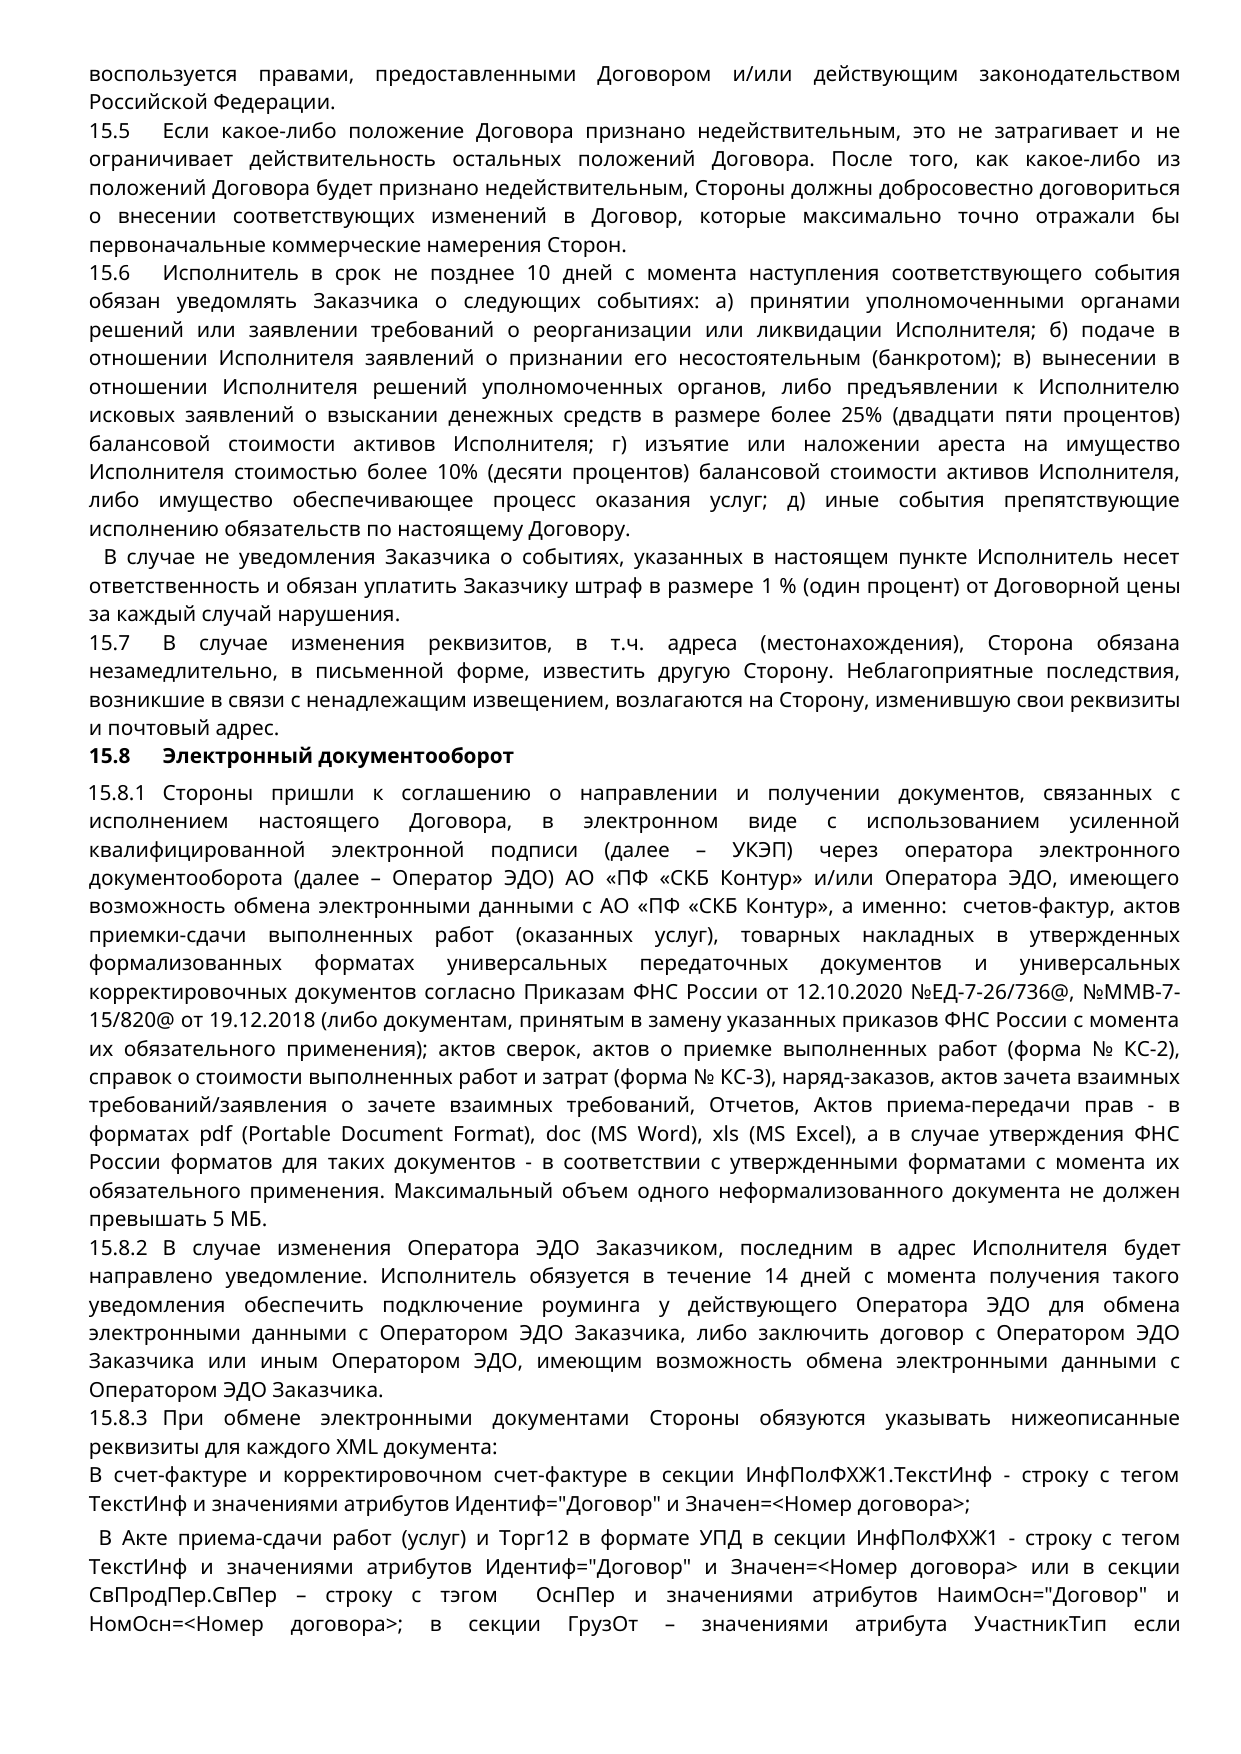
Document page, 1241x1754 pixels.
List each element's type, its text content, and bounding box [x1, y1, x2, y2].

list Исполнитель в срок не позднее 10 дней с момента наступления соответствующего события обязан уведомлять Заказчика о следующих событиях: а) принятии уполномоченными органами решений или заявлении требований о реорганизации или ликвидации Исполнителя; б) подаче в отношении Исполнителя заявлений о признании его несостоятельным (банкротом); в) вынесении в отношении Исполнителя решений уполномоченных органов, либо предъявлении к Исполнителю исковых заявлений о взыскании денежных средств в размере более 25% (двадцати пяти процентов) балансовой стоимости активов Исполнителя; г) изъятие или наложении ареста на имущество Исполнителя стоимостью более 10% (десяти процентов) балансовой стоимости активов Исполнителя, либо имущество обеспечивающее процесс оказания услуг; д) иные события препятствующие исполнению обязательств по настоящему Договору. [89, 258, 1181, 542]
list Если какое-либо положение Договора признано недействительным, это не затрагивает и не ограничивает действительность остальных положений Договора. После того, как какое-либо из положений Договора будет признано недействительным, Стороны должны добросовестно договориться о внесении соответствующих изменений в Договор, которые максимально точно отражали бы первоначальные коммерческие намерения Сторон. [89, 116, 1181, 258]
list Электронный документооборот [89, 742, 1181, 770]
text В случае не уведомления Заказчика о событиях, указанных в настоящем пункте Исполнитель несет ответственность и обязан уплатить Заказчику штраф в размере 1 % (один процент) от Договорной цены за каждый случай нарушения. [89, 542, 1181, 628]
text В счет-фактуре и корректировочном счет-фактуре в секции ИнфПолФХЖ1.ТекстИнф - строку с тегом ТекстИнф и значениями атрибутов Идентиф="Договор" и Значен=<Номер договора>; [89, 1460, 1181, 1517]
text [89, 1523, 1181, 1637]
list При обмене электронными документами Стороны обязуются указывать нижеописанные реквизиты для каждого XML документа: [89, 1403, 1181, 1460]
list Стороны пришли к соглашению о направлении и получении документов, связанных с исполнением настоящего Договора, в электронном виде с использованием усиленной квалифицированной электронной подписи (далее – УКЭП) через оператора электронного документооборота (далее – Оператор ЭДО) АО «ПФ «СКБ Контур» и/или Оператора ЭДО, имеющего возможность обмена электронными данными с АО «ПФ «СКБ Контур», а именно: счетов-фактур, актов приемки-сдачи выполненных работ (оказанных услуг), товарных накладных в утвержденных формализованных форматах универсальных передаточных документов и универсальных корректировочных документов согласно Приказам ФНС России от 12.10.2020 №ЕД-7-26/736@, №ММВ-7-15/820@ от 19.12.2018 (либо документам, принятым в замену указанных приказов ФНС России с момента их обязательного применения); актов сверок, актов о приемке выполненных работ (форма № КС-2), справок о стоимости выполненных работ и затрат (форма № КС-3), наряд-заказов, актов зачета взаимных требований/заявления о зачете взаимных требований, Отчетов, Актов приема-передачи прав - в форматах pdf (Portable Document Format), doc (MS Word), xls (MS Excel), а в случае утверждения ФНС России форматов для таких документов - в соответствии с утвержденными форматами с момента их обязательного применения. Максимальный объем одного неформализованного документа не должен превышать 5 МБ. [87, 778, 1181, 1233]
list В случае изменения Оператора ЭДО Заказчиком, последним в адрес Исполнителя будет направлено уведомление. Исполнитель обязуется в течение 14 дней с момента получения такого уведомления обеспечить подключение роуминга у действующего Оператора ЭДО для обмена электронными данными с Оператором ЭДО Заказчика, либо заключить договор с Оператором ЭДО Заказчика или иным Оператором ЭДО, имеющим возможность обмена электронными данными с Оператором ЭДО Заказчика. [89, 1233, 1181, 1403]
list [89, 59, 1181, 116]
list В случае изменения реквизитов, в т.ч. адреса (местонахождения), Сторона обязана незамедлительно, в письменной форме, известить другую Сторону. Неблагоприятные последствия, возникшие в связи с ненадлежащим извещением, возлагаются на Сторону, изменившую свои реквизиты и почтовый адрес. [89, 628, 1181, 742]
